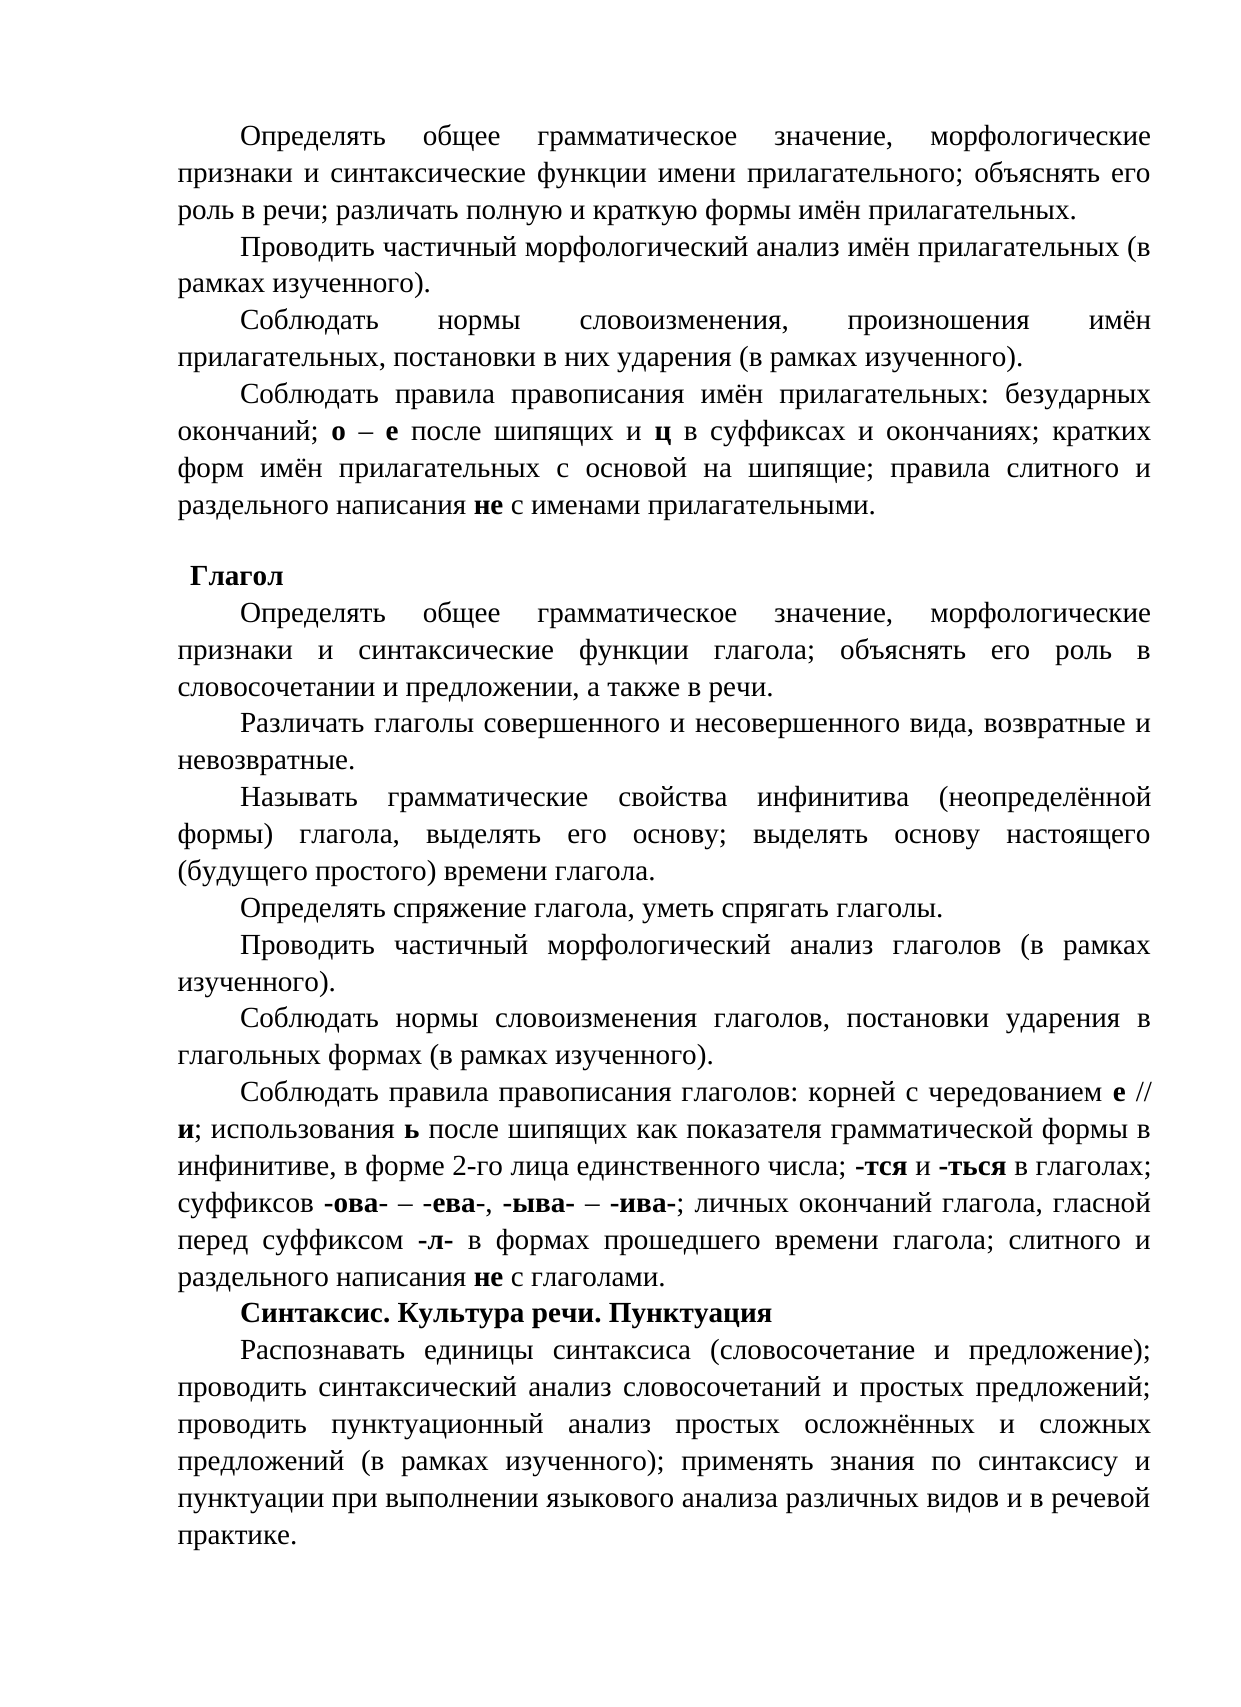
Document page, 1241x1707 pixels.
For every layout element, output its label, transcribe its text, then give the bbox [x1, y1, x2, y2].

text Различать глаголы совершенного и несовершенного вида, возвратные и невозвратные. [177, 706, 1152, 776]
text Глагол [190, 558, 1152, 592]
text Соблюдать нормы словоизменения глаголов, постановки ударения в глагольных формах (в рамках изученного). [177, 1001, 1152, 1071]
text Соблюдать правила правописания имён прилагательных: безударных окончаний; о – е после шипящих и ц в суффиксах и окончаниях; кратких форм имён прилагательных с основой на шипящие; правила слитного и раздельного написания не с именами прилагательными. [177, 376, 1152, 520]
text Проводить частичный морфологический анализ глаголов (в рамках изученного). [177, 927, 1152, 997]
text Определять общее грамматическое значение, морфологические признаки и синтаксические функции имени прилагательного; объяснять его роль в речи; различать полную и краткую формы имён прилагательных. [177, 118, 1152, 225]
text Синтаксис. Культура речи. Пунктуация [177, 1296, 1152, 1329]
text Распознавать единицы синтаксиса (словосочетание и предложение); проводить синтаксический анализ словосочетаний и простых предложений; проводить пунктуационный анализ простых осложнённых и сложных предложений (в рамках изученного); применять знания по синтаксису и пунктуации при выполнении языкового анализа различных видов и в речевой практике. [177, 1332, 1152, 1550]
text Соблюдать правила правописания глаголов: корней с чередованием е // и; использования ь после шипящих как показателя грамматической формы в инфинитиве, в форме 2-го лица единственного числа; -тся и -ться в глаголах; суффиксов -ова- – -ева-, -ыва- – -ива-; личных окончаний глагола, гласной перед суффиксом -л- в формах прошедшего времени глагола; слитного и раздельного написания не с глаголами. [177, 1074, 1152, 1292]
text Определять общее грамматическое значение, морфологические признаки и синтаксические функции глагола; объяснять его роль в словосочетании и предложении, а также в речи. [177, 595, 1152, 702]
text Называть грамматические свойства инфинитива (неопределённой формы) глагола, выделять его основу; выделять основу настоящего (будущего простого) времени глагола. [177, 779, 1152, 887]
text Определять спряжение глагола, уметь спрягать глаголы. [177, 890, 1152, 923]
text Соблюдать нормы словоизменения, произношения имён прилагательных, постановки в них ударения (в рамках изученного). [177, 302, 1152, 373]
text Проводить частичный морфологический анализ имён прилагательных (в рамках изученного). [177, 229, 1152, 299]
